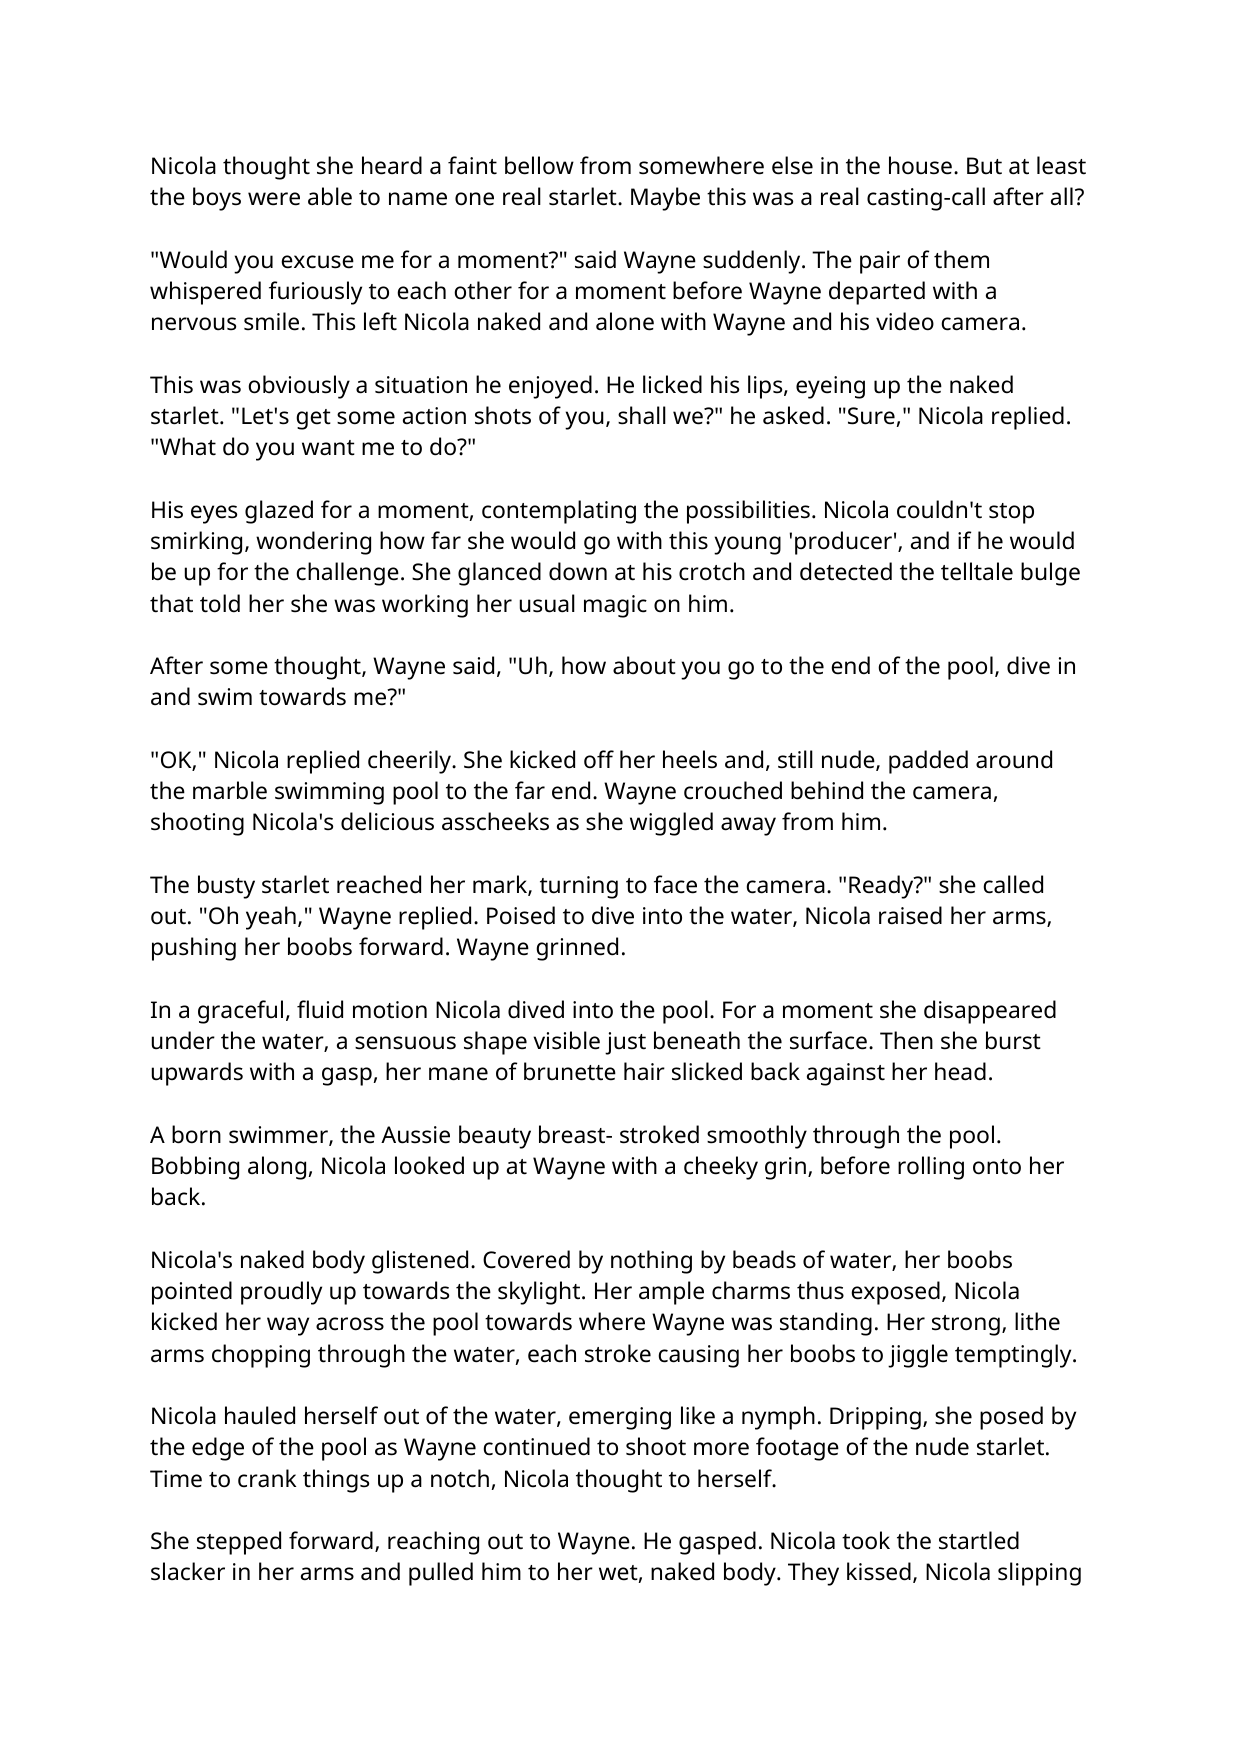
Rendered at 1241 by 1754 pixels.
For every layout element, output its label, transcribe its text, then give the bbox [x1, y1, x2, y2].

text In a graceful, fluid motion Nicola dived into the pool. For a moment she disappeared under the water, a sensuous shape visible just beneath the surface. Then she burst upwards with a gasp, her mane of brunette hair slicked back against her head. [150, 994, 1090, 1087]
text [150, 1525, 1090, 1587]
text Nicola thought she heard a faint bellow from somewhere else in the house. But at least the boys were able to name one real starlet. Maybe this was a real casting-call after all? [150, 150, 1090, 212]
text "Would you excuse me for a moment?" said Wayne suddenly. The pair of them whispered furiously to each other for a moment before Wayne departed with a nervous smile. This left Nicola naked and alone with Wayne and his video camera. [150, 244, 1090, 337]
text This was obviously a situation he enjoyed. He licked his lips, eyeing up the naked starlet. "Let's get some action shots of you, shall we?" he asked. "Sure," Nicola replied. "What do you want me to do?" [150, 369, 1090, 462]
text "OK," Nicola replied cheerily. She kicked off her heels and, still nude, padded around the marble swimming pool to the far end. Wayne crouched behind the camera, shooting Nicola's delicious asscheeks as she wiggled away from him. [150, 744, 1090, 837]
text His eyes glazed for a moment, contemplating the possibilities. Nicola couldn't stop smirking, wondering how far she would go with this young 'producer', and if he would be up for the challenge. She glanced down at his crotch and detected the telltale bulge that told her she was working her usual magic on him. [150, 494, 1090, 619]
text The busty starlet reached her mark, turning to face the camera. "Ready?" she called out. "Oh yeah," Wayne replied. Poised to dive into the water, Nicola raised her arms, pushing her boobs forward. Wayne grinned. [150, 869, 1090, 962]
text A born swimmer, the Aussie beauty breast- stroked smoothly through the pool. Bobbing along, Nicola looked up at Wayne with a cheeky grin, before rolling onto her back. [150, 1119, 1090, 1212]
text Nicola hauled herself out of the water, emerging like a nymph. Dripping, she posed by the edge of the pool as Wayne continued to shoot more footage of the nude starlet. Time to crank things up a notch, Nicola thought to herself. [150, 1400, 1090, 1494]
text After some thought, Wayne said, "Uh, how about you go to the end of the pool, dive in and swim towards me?" [150, 650, 1090, 712]
text Nicola's naked body glistened. Covered by nothing by beads of water, her boobs pointed proudly up towards the skylight. Her ample charms thus exposed, Nicola kicked her way across the pool towards where Wayne was standing. Her strong, lithe arms chopping through the water, each stroke causing her boobs to jiggle temptingly. [150, 1244, 1090, 1369]
